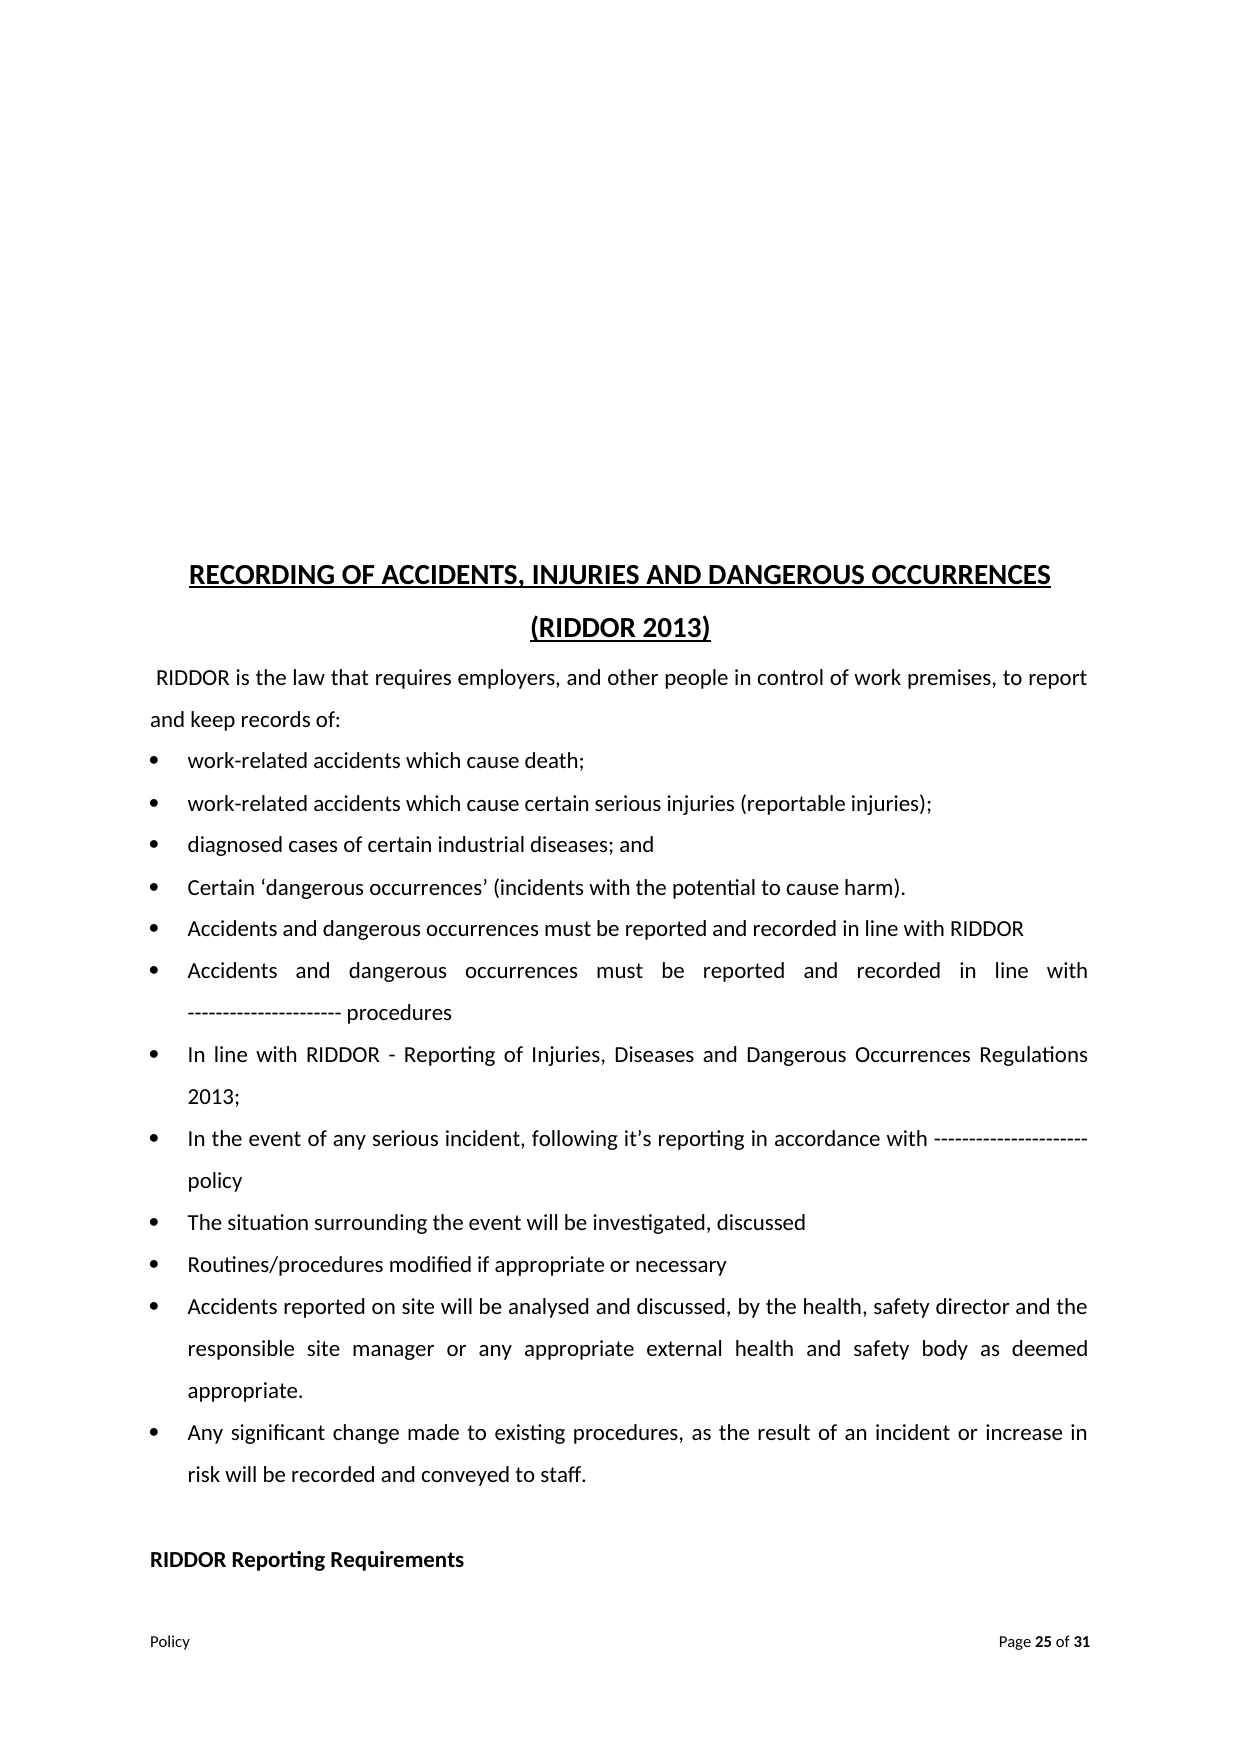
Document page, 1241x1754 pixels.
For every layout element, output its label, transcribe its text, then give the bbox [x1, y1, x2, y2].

text RIDDOR is the law that requires employers, and other people in control of work premises, to report and keep records of: [150, 663, 1090, 733]
text RECORDING OF ACCIDENTS, INJURIES AND DANGEROUS OCCURRENCES (RIDDOR 2013) [150, 556, 1090, 645]
list work-related accidents which cause certain serious injuries (reportable injuries); [150, 789, 1090, 817]
list In line with RIDDOR - Reporting of Injuries, Diseases and Dangerous Occurrences Regulations 2013; [150, 1041, 1090, 1111]
list work-related accidents which cause death; [150, 747, 1090, 775]
list Accidents and dangerous occurrences must be reported and recorded in line with ---------------------- procedures [150, 957, 1090, 1027]
list Accidents reported on site will be analysed and discussed, by the health, safety director and the responsible site manager or any appropriate external health and safety body as deemed appropriate. [150, 1292, 1090, 1404]
list Any significant change made to existing procedures, as the result of an incident or increase in risk will be recorded and conveyed to staff. [150, 1418, 1090, 1488]
list Certain ‘dangerous occurrences’ (incidents with the potential to cause harm). [150, 873, 1090, 901]
list In the event of any serious incident, following it’s reporting in accordance with ---------------------- policy [150, 1124, 1090, 1194]
list Routines/procedures modified if appropriate or necessary [150, 1250, 1090, 1278]
text RIDDOR Reporting Requirements [150, 1545, 1090, 1573]
list The situation surrounding the event will be investigated, discussed [150, 1208, 1090, 1236]
list Accidents and dangerous occurrences must be reported and recorded in line with RIDDOR [150, 914, 1090, 943]
list diagnosed cases of certain industrial diseases; and [150, 831, 1090, 859]
